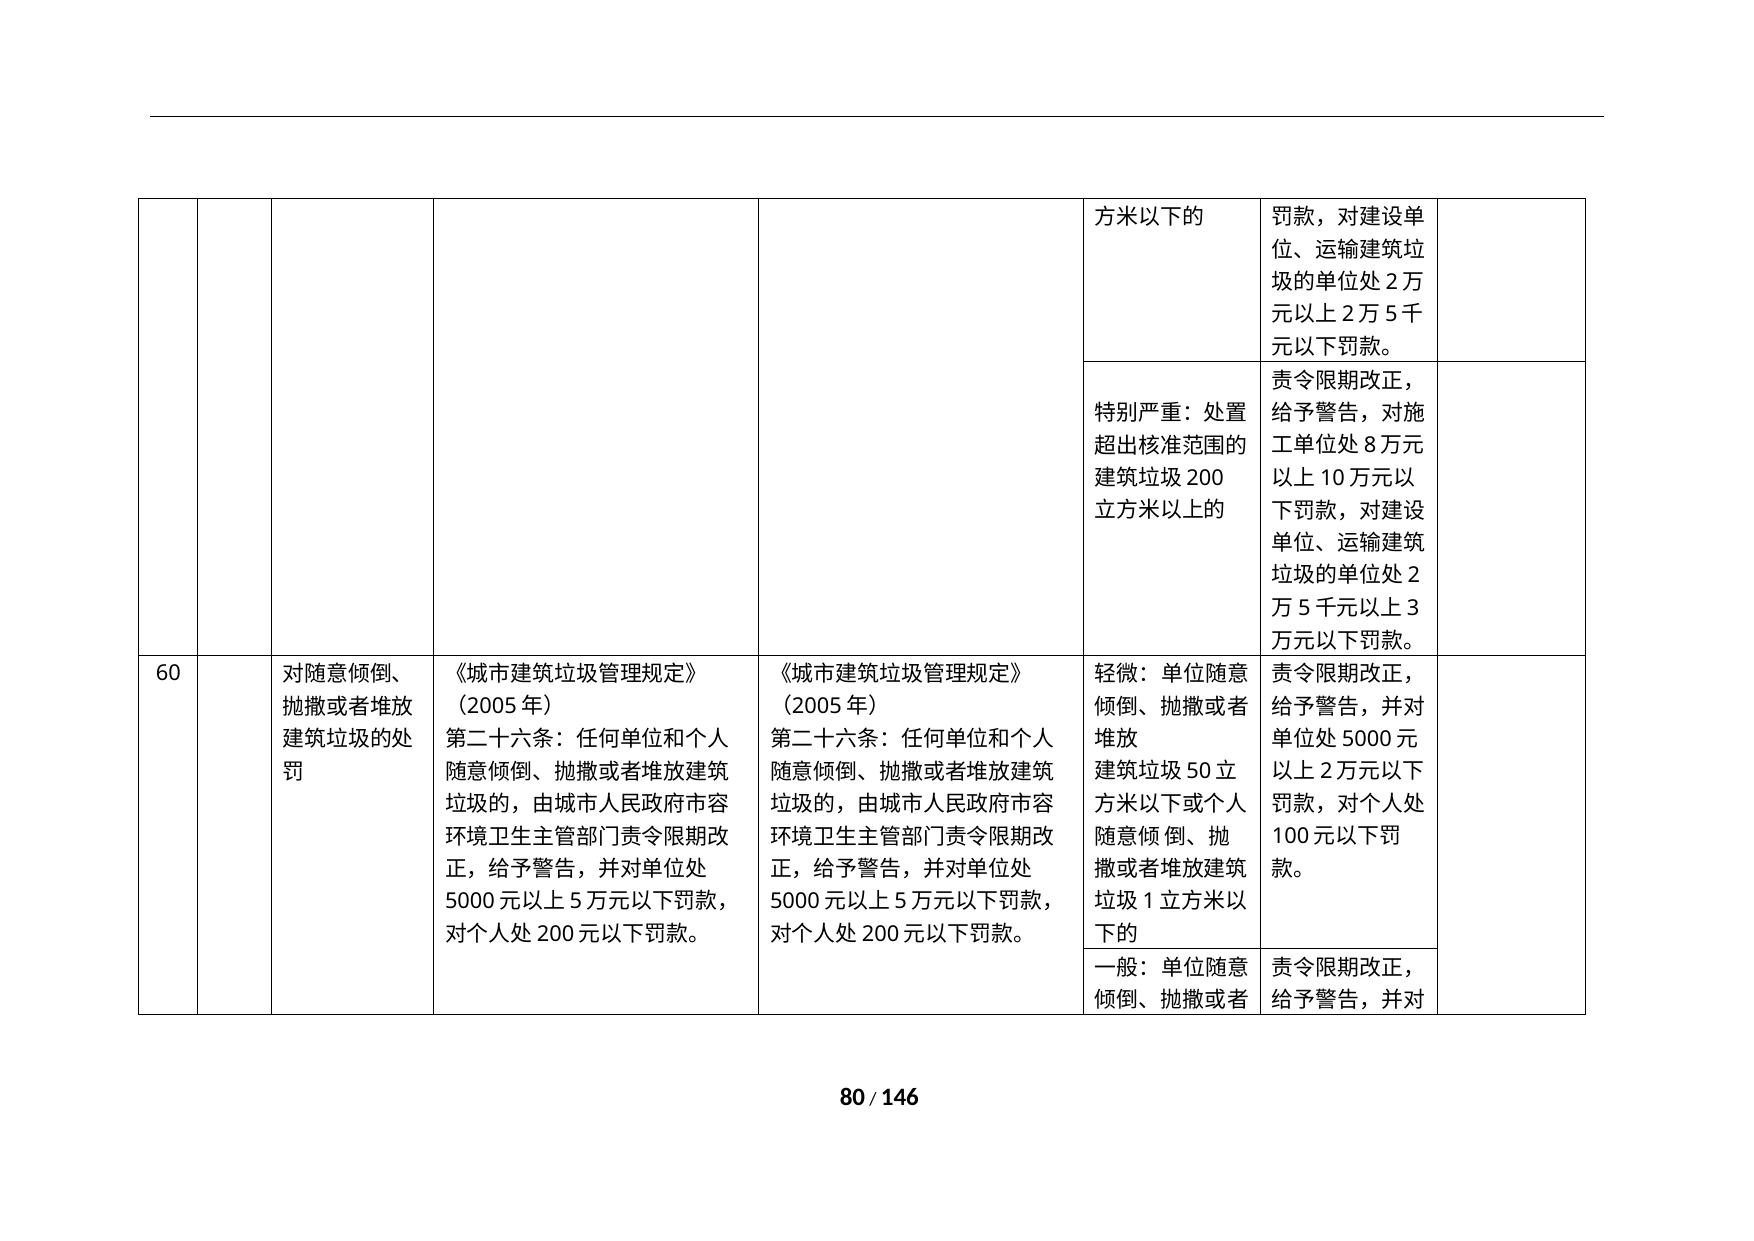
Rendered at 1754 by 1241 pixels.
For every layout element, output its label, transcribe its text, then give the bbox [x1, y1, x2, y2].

table_cell 轻微：单位随意倾倒、抛撒或者堆放 建筑垃圾50立方米以下或个人随意倾 倒、抛撒或者堆放建筑垃圾1立方米以下的 [1084, 656, 1260, 948]
table_cell 《城市建筑垃圾管理规定》（2005年） 第二十六条：任何单位和个人随意倾倒、抛撒或者堆放建筑垃圾的，由城市人民政府市容环境卫生主管部门责令限期改正，给予警告，并对单位处5000元以上5万元以下罚款，对个人处200元以下罚款。 [759, 656, 1083, 1014]
table_cell 特别严重：处置超出核准范围的建筑垃圾200立方米以上的 [1084, 362, 1260, 655]
table_cell [1438, 362, 1585, 655]
table_cell 责令限期改正，给予警告，并对单位处5000元以上2万元以下罚款，对个人处100元以下罚款。 [1261, 656, 1437, 948]
table_cell [1438, 656, 1585, 1014]
table_cell [198, 656, 271, 1014]
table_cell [1261, 199, 1437, 361]
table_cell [1261, 949, 1437, 1014]
table_cell 60 [139, 656, 197, 1014]
table_cell 责令限期改正，给予警告，对施工单位处8万元以上10万元以下罚款，对建设单位、运输建筑垃圾的单位处2万5千元以上3万元以下罚款。 [1261, 362, 1437, 655]
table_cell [1084, 199, 1260, 361]
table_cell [1084, 949, 1260, 1014]
table_cell 对随意倾倒、抛撒或者堆放建筑垃圾的处罚 [272, 656, 433, 1014]
table_cell 《城市建筑垃圾管理规定》（2005年） 第二十六条：任何单位和个人随意倾倒、抛撒或者堆放建筑垃圾的，由城市人民政府市容环境卫生主管部门责令限期改正，给予警告，并对单位处5000元以上5万元以下罚款，对个人处200元以下罚款。 [434, 656, 758, 1014]
